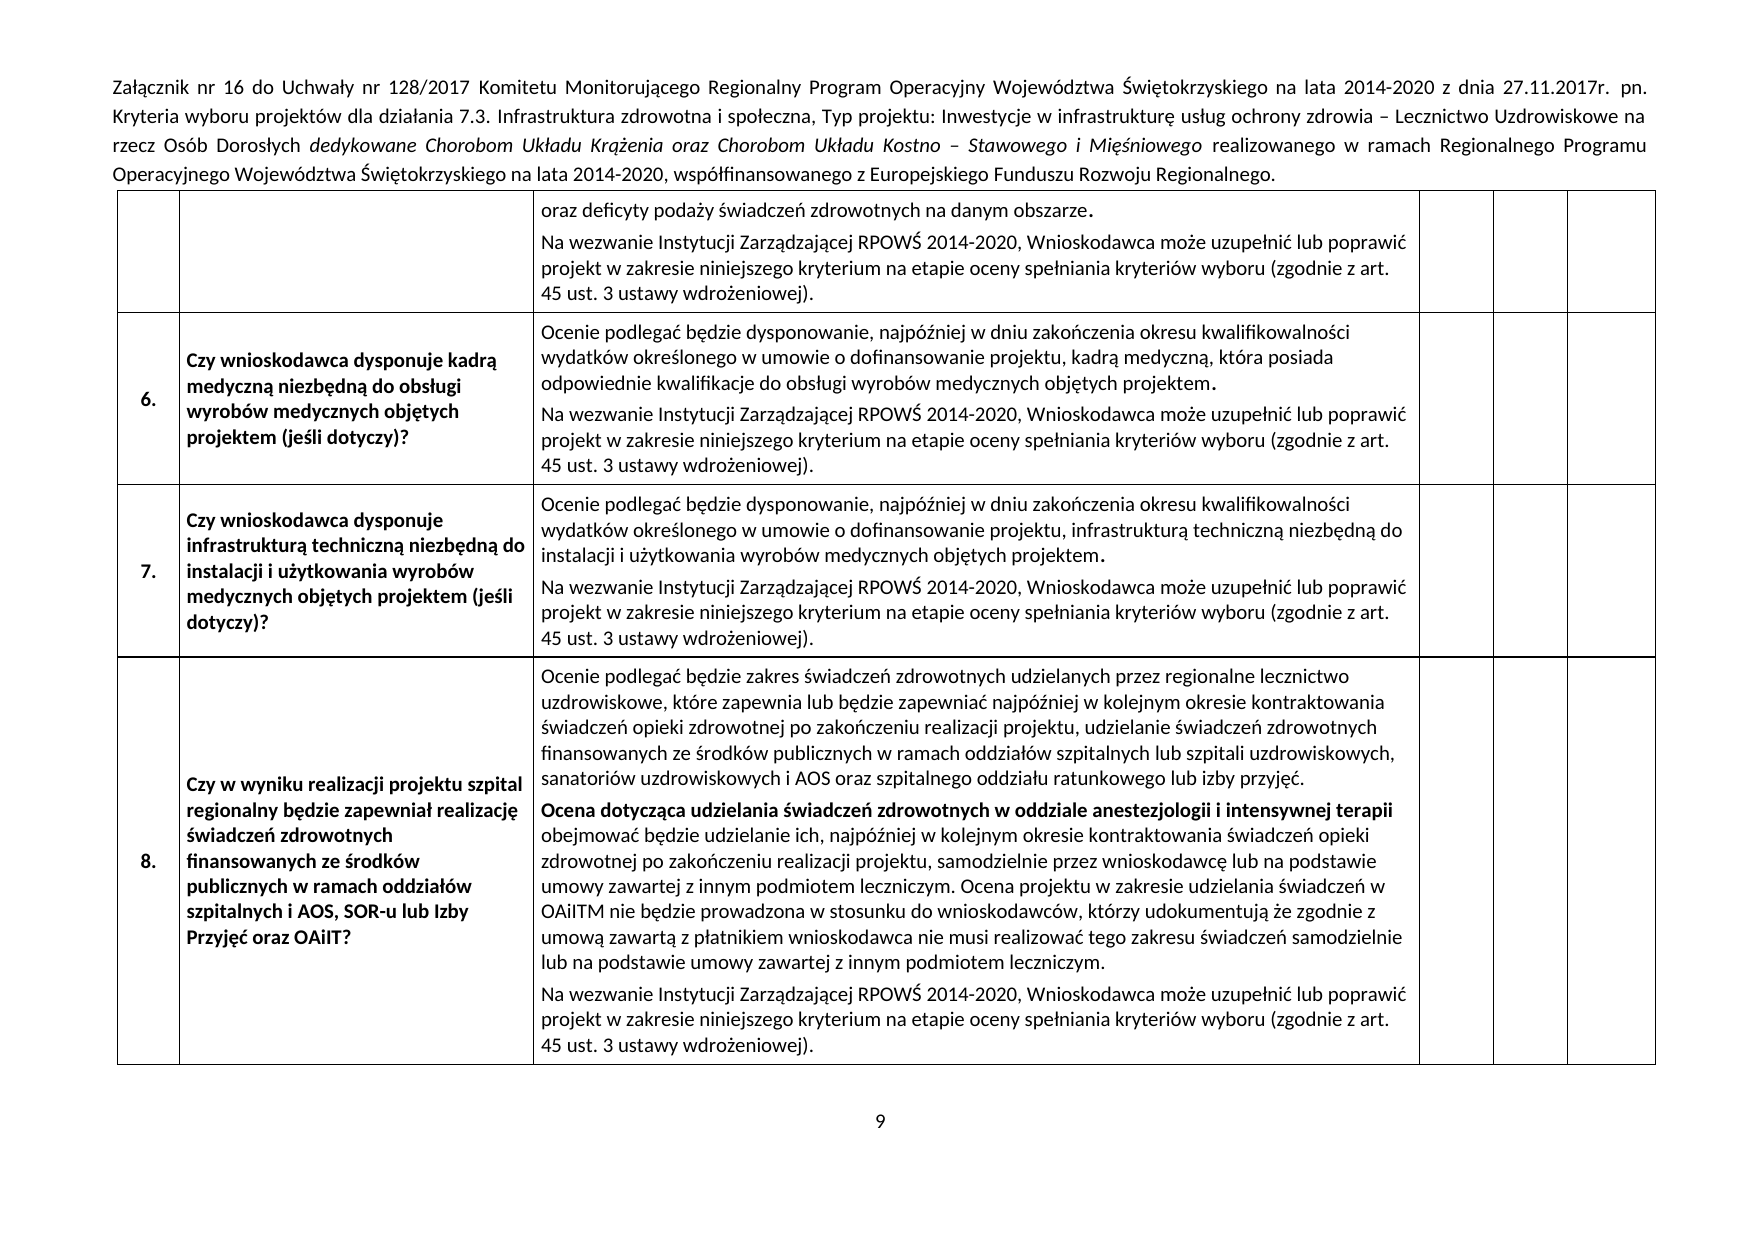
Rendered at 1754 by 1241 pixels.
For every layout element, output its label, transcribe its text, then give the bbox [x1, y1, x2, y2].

table_cell Ocenie podlegać będzie dysponowanie, najpóźniej w dniu zakończenia okresu kwalifikowalności wydatków określonego w umowie o dofinansowanie projektu, infrastrukturą techniczną niezbędną do instalacji i użytkowania wyrobów medycznych objętych projektem. Na wezwanie Instytucji Zarządzającej RPOWŚ 2014-2020, Wnioskodawca może uzupełnić lub poprawić projekt w zakresie niniejszego kryterium na etapie oceny spełniania kryteriów wyboru (zgodnie z art. 45 ust. 3 ustawy wdrożeniowej). [534, 485, 1419, 656]
table_cell Czy w wyniku realizacji projektu szpital regionalny będzie zapewniał realizację świadczeń zdrowotnych finansowanych ze środków publicznych w ramach oddziałów szpitalnych i AOS, SOR-u lub Izby Przyjęć oraz OAiIT? [180, 658, 533, 1064]
table_cell 6. [118, 313, 179, 484]
table_cell [1420, 485, 1493, 656]
table_cell 5. [118, 191, 179, 312]
table_cell 7. [118, 485, 179, 656]
table_cell [1494, 485, 1567, 656]
table_cell [1568, 658, 1655, 1064]
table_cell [180, 191, 533, 312]
table_cell 8. [118, 658, 179, 1064]
table_cell Ocenie podlegać będzie zakres świadczeń zdrowotnych udzielanych przez regionalne lecznictwo uzdrowiskowe, które zapewnia lub będzie zapewniać najpóźniej w kolejnym okresie kontraktowania świadczeń opieki zdrowotnej po zakończeniu realizacji projektu, udzielanie świadczeń zdrowotnych finansowanych ze środków publicznych w ramach oddziałów szpitalnych lub szpitali uzdrowiskowych, sanatoriów uzdrowiskowych i AOS oraz szpitalnego oddziału ratunkowego lub izby przyjęć. Ocena dotycząca udzielania świadczeń zdrowotnych w oddziale anestezjologii i intensywnej terapii obejmować będzie udzielanie ich, najpóźniej w kolejnym okresie kontraktowania świadczeń opieki zdrowotnej po zakończeniu realizacji projektu, samodzielnie przez wnioskodawcę lub na podstawie umowy zawartej z innym podmiotem leczniczym. Ocena projektu w zakresie udzielania świadczeń w OAiITM nie będzie prowadzona w stosunku do wnioskodawców, którzy udokumentują że zgodnie z umową zawartą z płatnikiem wnioskodawca nie musi realizować tego zakresu świadczeń samodzielnie lub na podstawie umowy zawartej z innym podmiotem leczniczym. Na wezwanie Instytucji Zarządzającej RPOWŚ 2014-2020, Wnioskodawca może uzupełnić lub poprawić projekt w zakresie niniejszego kryterium na etapie oceny spełniania kryteriów wyboru (zgodnie z art. 45 ust. 3 ustawy wdrożeniowej). [534, 658, 1419, 1064]
table_cell [1420, 658, 1493, 1064]
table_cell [534, 191, 1419, 312]
table_cell [1568, 485, 1655, 656]
table_cell Czy wnioskodawca dysponuje infrastrukturą techniczną niezbędną do instalacji i użytkowania wyrobów medycznych objętych projektem (jeśli dotyczy)? [180, 485, 533, 656]
table_cell [1420, 191, 1493, 312]
table_cell [1494, 313, 1567, 484]
table_cell Czy wnioskodawca dysponuje kadrą medyczną niezbędną do obsługi wyrobów medycznych objętych projektem (jeśli dotyczy)? [180, 313, 533, 484]
table_cell [1494, 658, 1567, 1064]
table_cell [1494, 191, 1567, 312]
table_cell [1420, 313, 1493, 484]
table_cell Ocenie podlegać będzie dysponowanie, najpóźniej w dniu zakończenia okresu kwalifikowalności wydatków określonego w umowie o dofinansowanie projektu, kadrą medyczną, która posiada odpowiednie kwalifikacje do obsługi wyrobów medycznych objętych projektem. Na wezwanie Instytucji Zarządzającej RPOWŚ 2014-2020, Wnioskodawca może uzupełnić lub poprawić projekt w zakresie niniejszego kryterium na etapie oceny spełniania kryteriów wyboru (zgodnie z art. 45 ust. 3 ustawy wdrożeniowej). [534, 313, 1419, 484]
table_cell [1568, 191, 1655, 312]
table_cell [1568, 313, 1655, 484]
